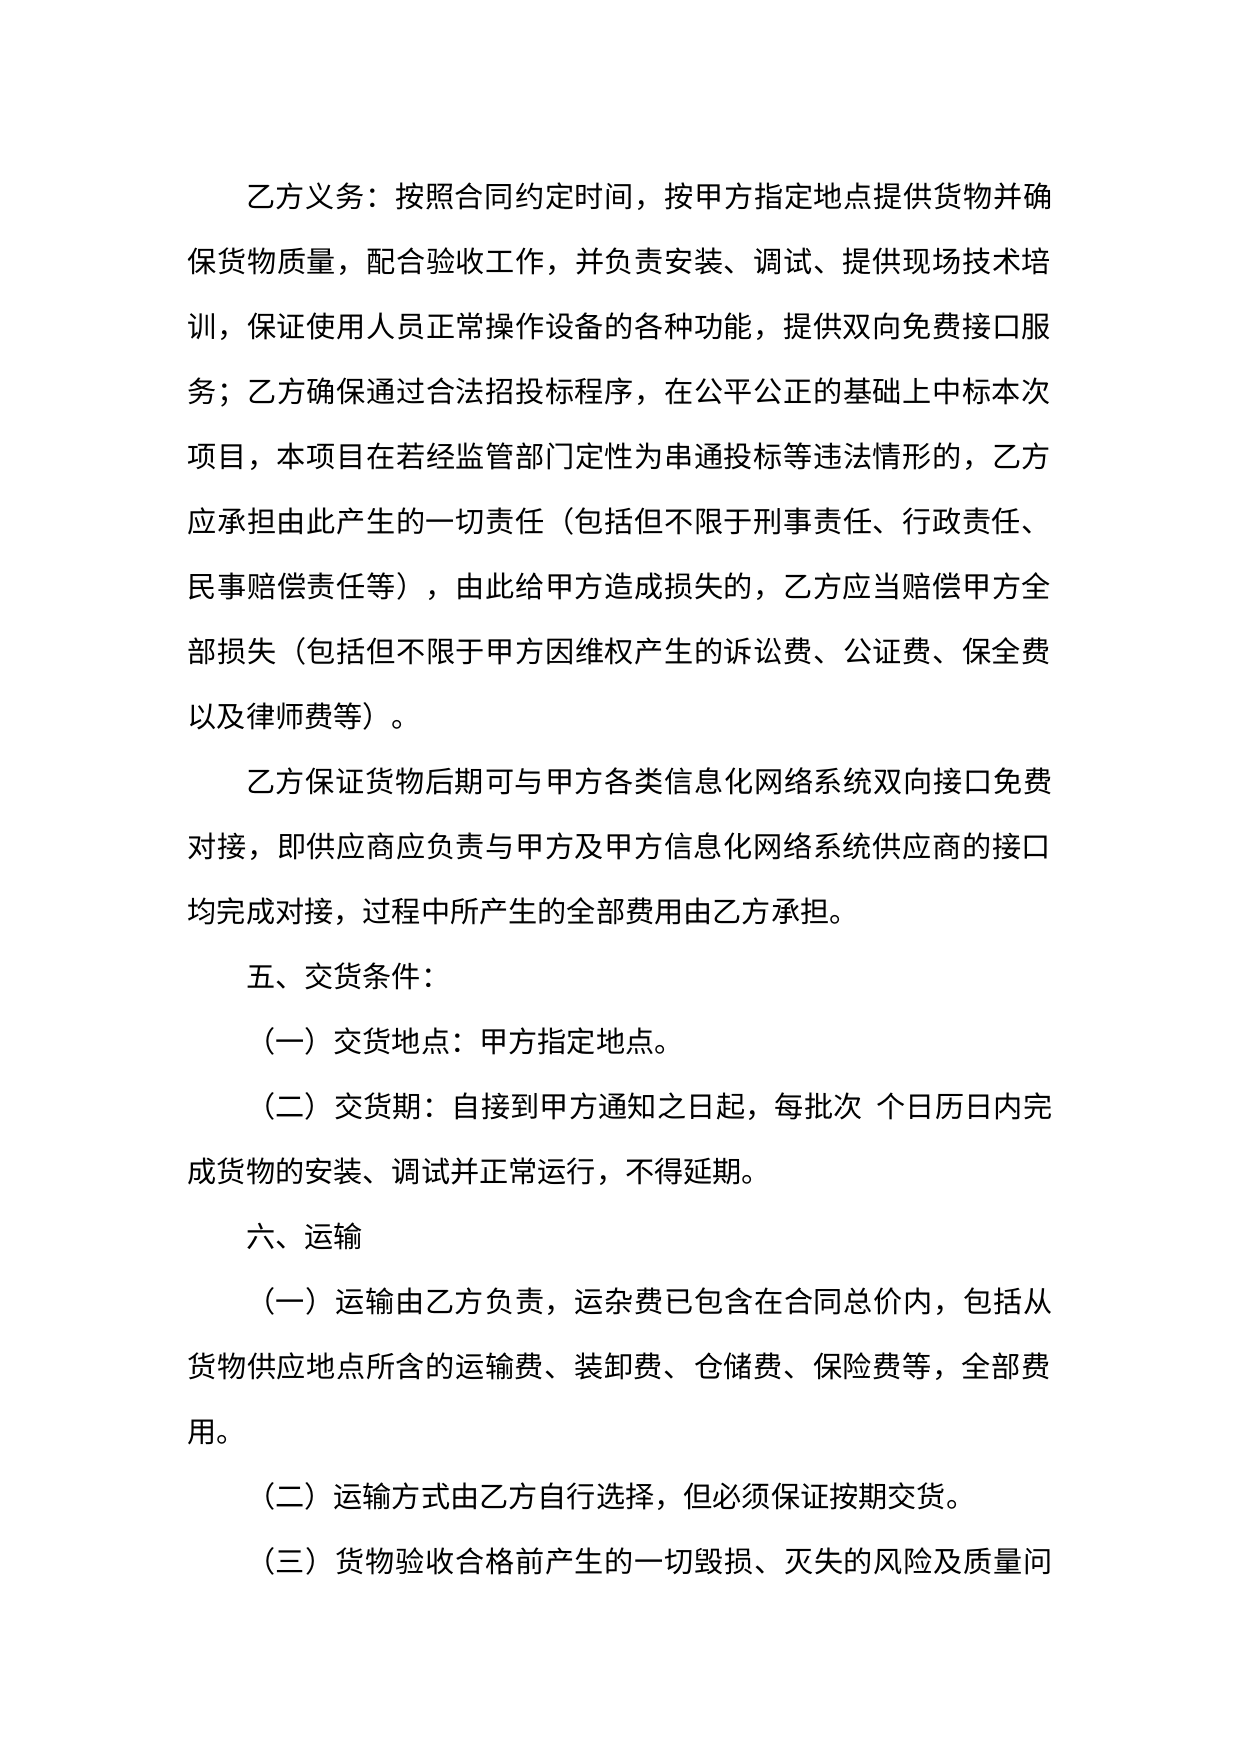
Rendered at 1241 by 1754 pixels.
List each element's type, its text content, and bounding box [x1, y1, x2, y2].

text 乙方保证货物后期可与甲方各类信息化网络系统双向接口免费对接，即供应商应负责与甲方及甲方信息化网络系统供应商的接口均完成对接，过程中所产生的全部费用由乙方承担。 [187, 747, 1053, 942]
text （一）交货地点：甲方指定地点。 [187, 1007, 1053, 1072]
text （二）运输方式由乙方自行选择，但必须保证按期交货。 [187, 1462, 1053, 1527]
text （一）运输由乙方负责，运杂费已包含在合同总价内，包括从货物供应地点所含的运输费、装卸费、仓储费、保险费等，全部费用。 [187, 1267, 1053, 1462]
text 乙方义务：按照合同约定时间，按甲方指定地点提供货物并确保货物质量，配合验收工作，并负责安装、调试、提供现场技术培训，保证使用人员正常操作设备的各种功能，提供双向免费接口服务；乙方确保通过合法招投标程序，在公平公正的基础上中标本次项目，本项目在若经监管部门定性为串通投标等违法情形的，乙方应承担由此产生的一切责任（包括但不限于刑事责任、行政责任、民事赔偿责任等），由此给甲方造成损失的，乙方应当赔偿甲方全部损失（包括但不限于甲方因维权产生的诉讼费、公证费、保全费以及律师费等）。 [187, 162, 1053, 747]
text （二）交货期：自接到甲方通知之日起，每批次 个日历日内完成货物的安装、调试并正常运行，不得延期。 [187, 1072, 1053, 1202]
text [187, 1527, 1053, 1592]
text 五、交货条件： [187, 942, 1053, 1007]
text 六、运输 [187, 1202, 1053, 1267]
